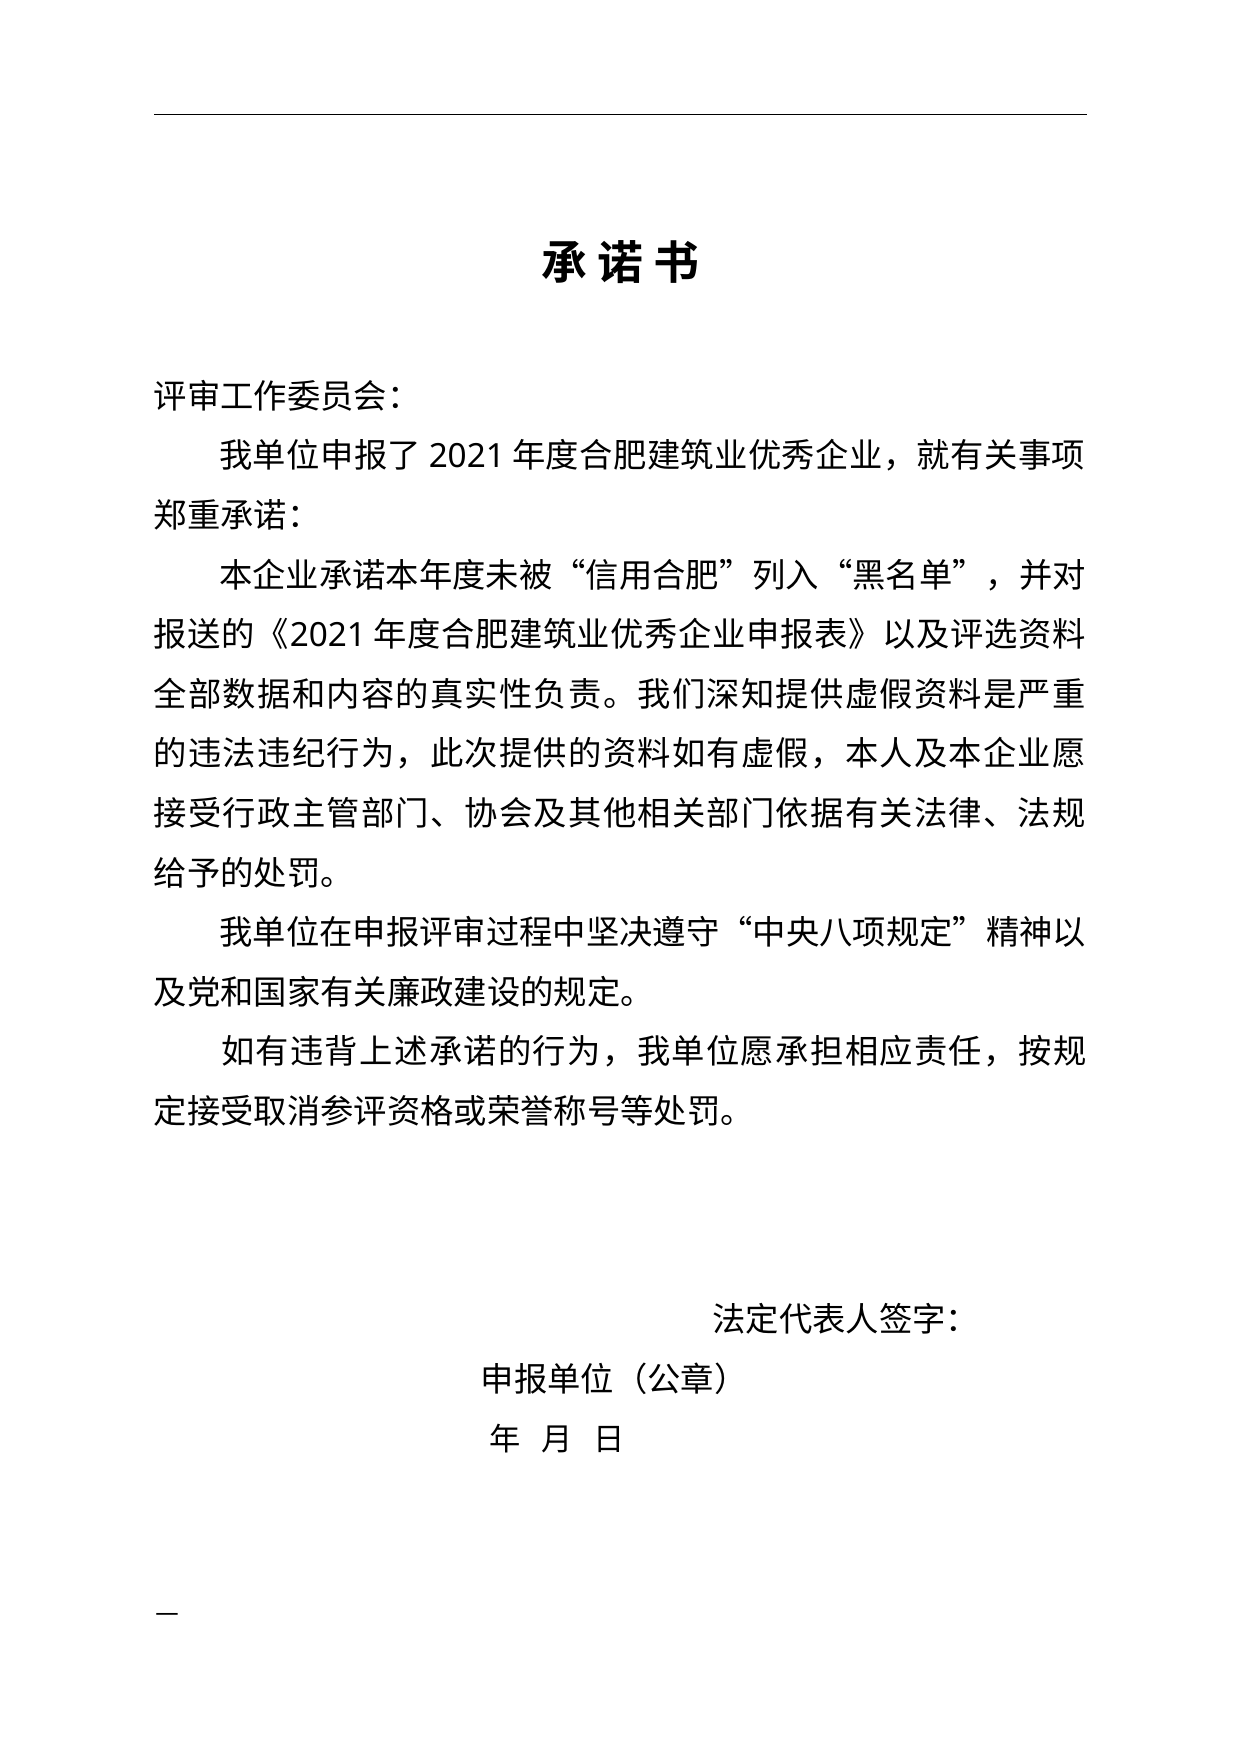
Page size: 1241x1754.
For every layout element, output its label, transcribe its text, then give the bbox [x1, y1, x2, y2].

text 我单位申报了2021年度合肥建筑业优秀企业，就有关事项郑重承诺： [153, 423, 1087, 543]
text 法定代表人签字： [153, 1287, 1087, 1347]
text 承 诺 书 [153, 215, 1087, 304]
text 本企业承诺本年度未被“信用合肥”列入“黑名单”，并对报送的《2021年度合肥建筑业优秀企业申报表》以及评选资料全部数据和内容的真实性负责。我们深知提供虚假资料是严重的违法违纪行为，此次提供的资料如有虚假，本人及本企业愿接受行政主管部门、协会及其他相关部门依据有关法律、法规给予的处罚。 [153, 543, 1087, 900]
text 申报单位（公章） [153, 1347, 1087, 1407]
text 我单位在申报评审过程中坚决遵守“中央八项规定”精神以及党和国家有关廉政建设的规定。 [153, 900, 1087, 1019]
text 评审工作委员会： [153, 364, 1087, 423]
text 如有违背上述承诺的行为，我单位愿承担相应责任，按规定接受取消参评资格或荣誉称号等处罚。 [153, 1019, 1087, 1138]
text 年 月 日 [153, 1407, 1087, 1466]
